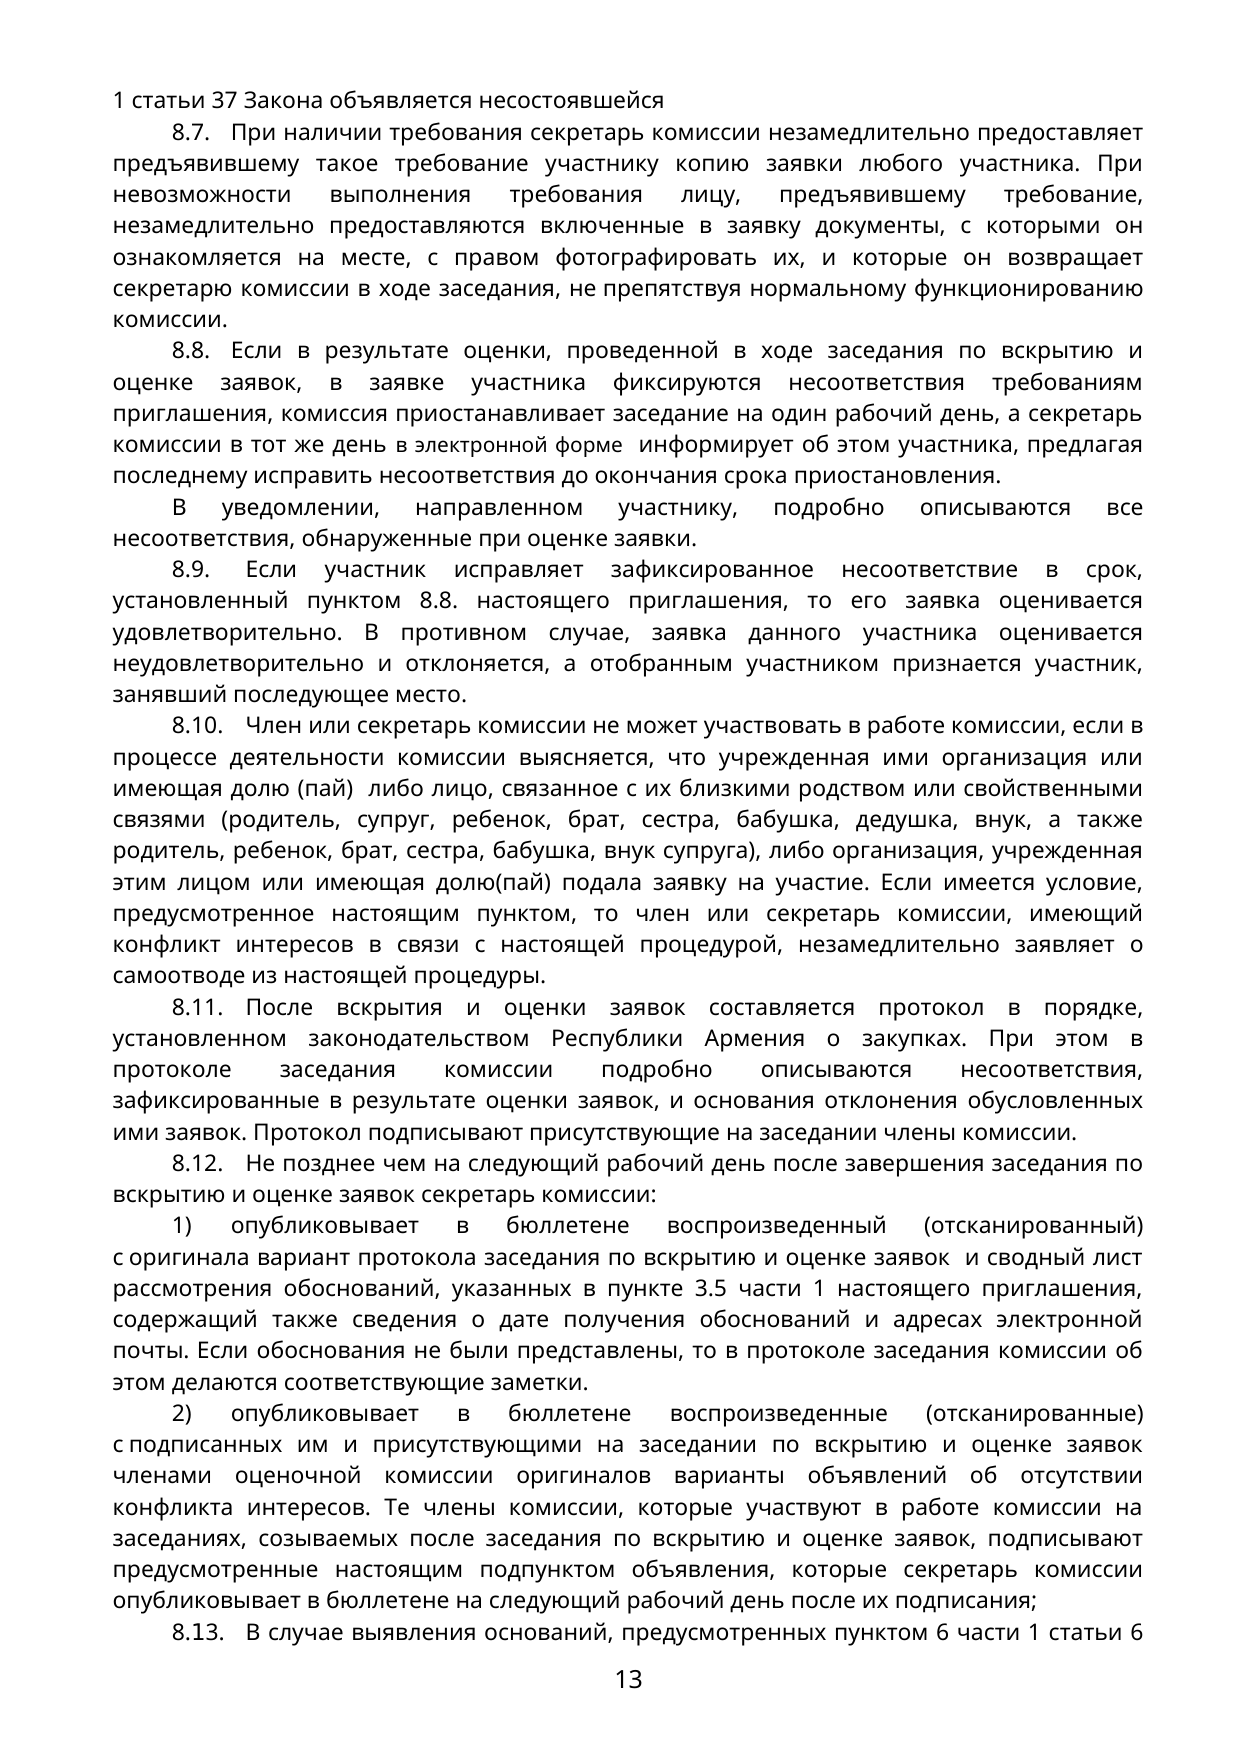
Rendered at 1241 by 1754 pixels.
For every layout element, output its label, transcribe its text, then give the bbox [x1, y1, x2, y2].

text 8.10. Член или секретарь комиссии не может участвовать в работе комиссии, если в процессе деятельности комиссии выясняется, что учрежденная ими организация или имеющая долю (пай) либо лицо, связанное с их близкими родством или свойственными связями (родитель, супруг, ребенок, брат, сестра, бабушка, дедушка, внук, а также родитель, ребенок, брат, сестра, бабушка, внук супруга), либо организация, учрежденная этим лицом или имеющая долю(пай) подала заявку на участие. Если имеется условие, предусмотренное настоящим пунктом, то член или секретарь комиссии, имеющий конфликт интересов в связи с настоящей процедурой, незамедлительно заявляет о самоотводе из настоящей процедуры. [112, 709, 1144, 991]
text 8.12. Не позднее чем на следующий рабочий день после завершения заседания по вскрытию и оценке заявок секретарь комиссии: [112, 1147, 1144, 1209]
text 8.7. При наличии требования секретарь комиссии незамедлительно предоставляет предъявившему такое требование участнику копию заявки любого участника. При невозможности выполнения требования лицу, предъявившему требование, незамедлительно предоставляются включенные в заявку документы, с которыми он ознакомляется на месте, с правом фотографировать их, и которые он возвращает секретарю комиссии в ходе заседания, не препятствуя нормальному функционированию комиссии. [112, 116, 1144, 334]
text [112, 1616, 1144, 1647]
text 8.11. После вскрытия и оценки заявок составляется протокол в порядке, установленном законодательством Республики Армения о закупках. При этом в протоколе заседания комиссии подробно описываются несоответствия, зафиксированные в результате оценки заявок, и основания отклонения обусловленных ими заявок. Протокол подписывают присутствующие на заседании члены комиссии. [112, 991, 1144, 1147]
text 1) опубликовывает в бюллетене воспроизведенный (отсканированный) с оригинала вариант протокола заседания по вскрытию и оценке заявок и сводный лист рассмотрения обоснований, указанных в пункте 3.5 части 1 настоящего приглашения, содержащий также сведения о дате получения обоснований и адресах электронной почты. Если обоснования не были представлены, то в протоколе заседания комиссии об этом делаются соответствующие заметки. [112, 1209, 1144, 1397]
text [112, 84, 1144, 116]
text 8.9. Если участник исправляет зафиксированное несоответствие в срок, установленный пунктом 8.8. настоящего приглашения, то его заявка оценивается удовлетворительно. В противном случае, заявка данного участника оценивается неудовлетворительно и отклоняется, а отобранным участником признается участник, занявший последующее место. [112, 553, 1144, 709]
text В уведомлении, направленном участнику, подробно описываются все несоответствия, обнаруженные при оценке заявки. [112, 491, 1144, 553]
text 8.8. Если в результате оценки, проведенной в ходе заседания по вскрытию и оценке заявок, в заявке участника фиксируются несоответствия требованиям приглашения, комиссия приостанавливает заседание на один рабочий день, а секретарь комиссии в тот же день в электронной форме информирует об этом участника, предлагая последнему исправить несоответствия до окончания срока приостановления. [112, 334, 1144, 491]
text 2) опубликовывает в бюллетене воспроизведенные (отсканированные) с подписанных им и присутствующими на заседании по вскрытию и оценке заявок членами оценочной комиссии оригиналов варианты объявлений об отсутствии конфликта интересов. Те члены комиссии, которые участвуют в работе комиссии на заседаниях, созываемых после заседания по вскрытию и оценке заявок, подписывают предусмотренные настоящим подпунктом объявления, которые секретарь комиссии опубликовывает в бюллетене на следующий рабочий день после их подписания; [112, 1397, 1144, 1616]
